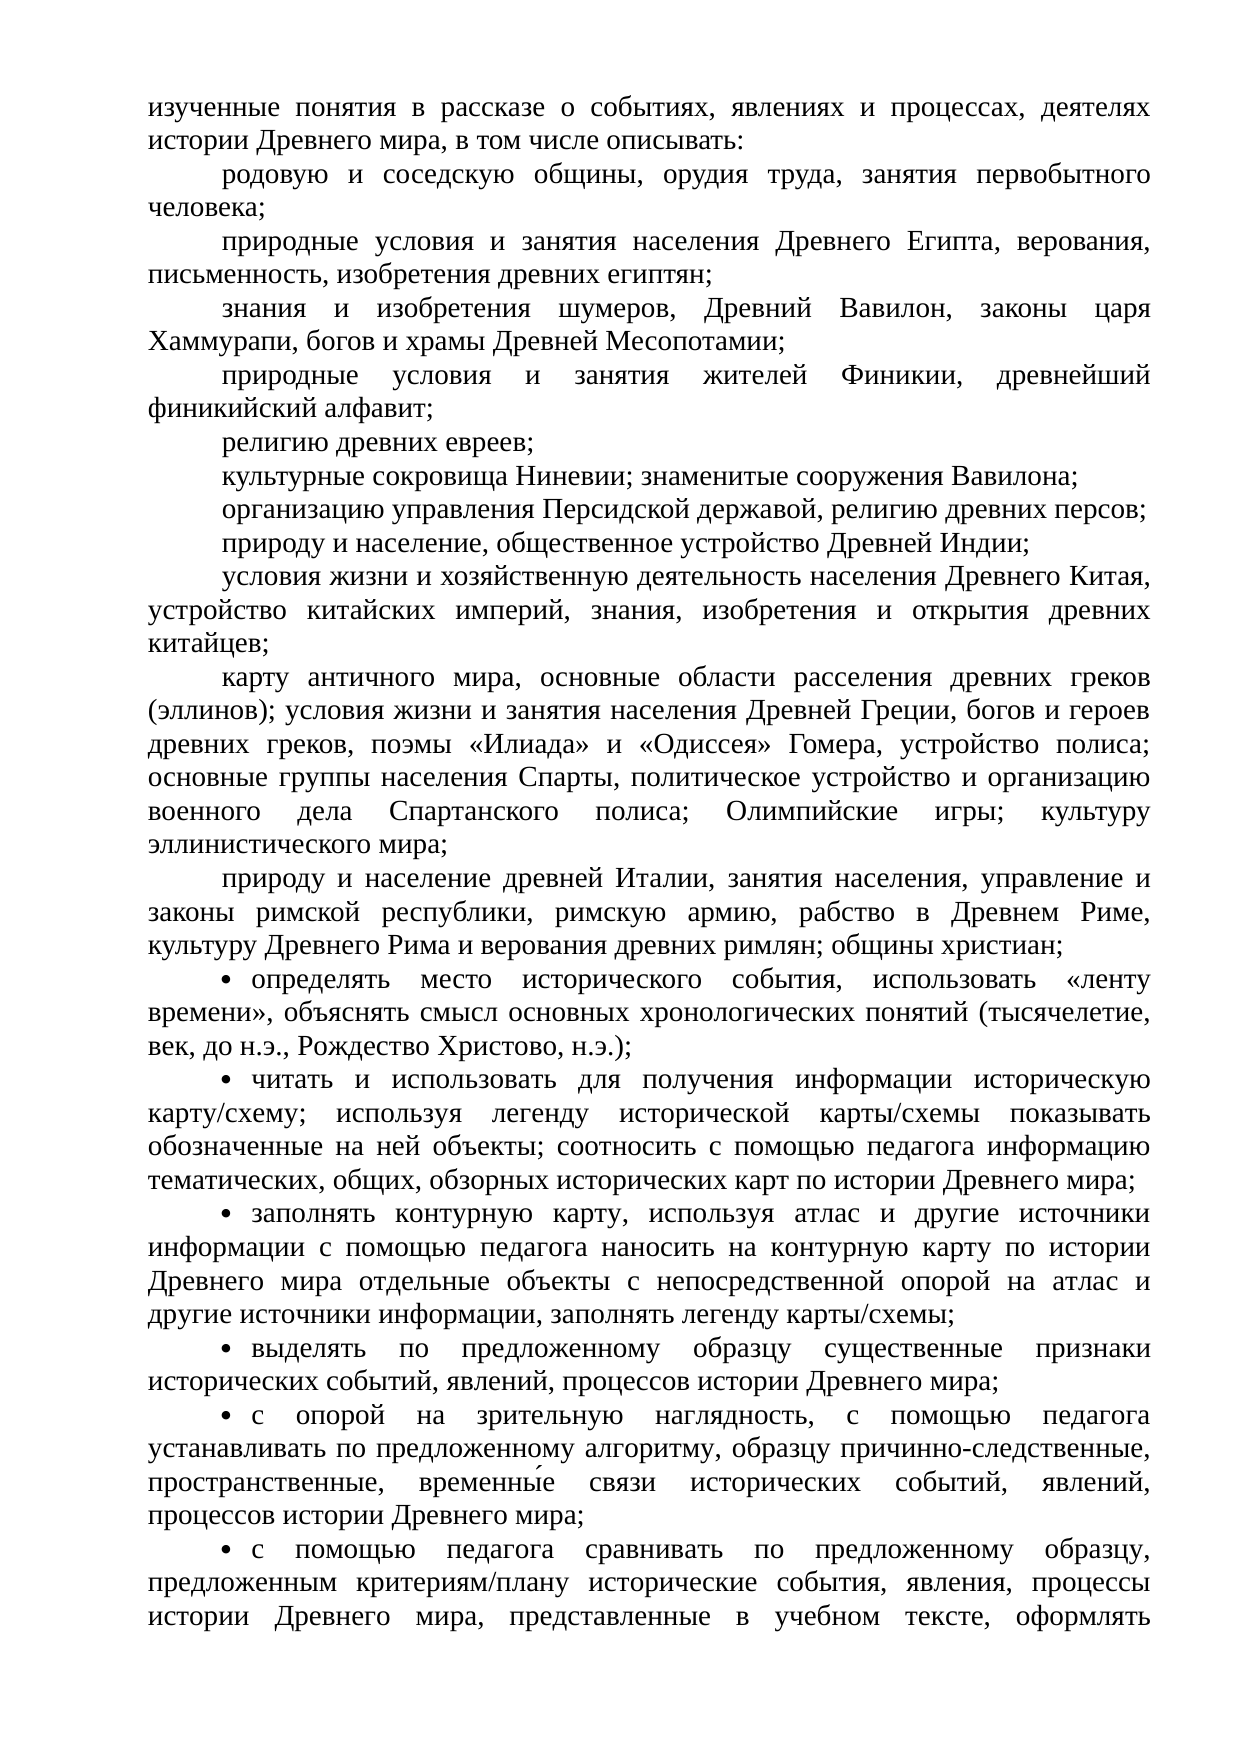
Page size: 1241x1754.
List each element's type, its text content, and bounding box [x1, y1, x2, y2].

text природные условия и занятия жителей Финикии, древнейший финикийский алфавит; [148, 357, 1152, 424]
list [148, 89, 1152, 156]
text культурные сокровища Ниневии; знаменитые сооружения Вавилона; [148, 458, 1152, 491]
text организацию управления Персидской державой, религию древних персов; [148, 491, 1152, 525]
list читать и использовать для получения информации историческую карту/схему; используя легенду исторической карты/схемы показывать обозначенные на ней объекты; соотносить с помощью педагога информацию тематических, общих, обзорных исторических карт по истории Древнего мира; [148, 1061, 1152, 1196]
text религию древних евреев; [148, 424, 1152, 458]
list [148, 1531, 1152, 1632]
text природные условия и занятия населения Древнего Египта, верования, письменность, изобретения древних египтян; [148, 223, 1152, 290]
text карту античного мира, основные области расселения древних греков (эллинов); условия жизни и занятия населения Древней Греции, богов и героев древних греков, поэмы «Илиада» и «Одиссея» Гомера, устройство полиса; основные группы населения Спарты, политическое устройство и организацию военного дела Спартанского полиса; Олимпийские игры; культуру эллинистического мира; [148, 659, 1152, 860]
list заполнять контурную карту, используя атлас и другие источники информации с помощью педагога наносить на контурную карту по истории Древнего мира отдельные объекты с непосредственной опорой на атлас и другие источники информации, заполнять легенду карты/схемы; [148, 1196, 1152, 1330]
text условия жизни и хозяйственную деятельность населения Древнего Китая, устройство китайских империй, знания, изобретения и открытия древних китайцев; [148, 558, 1152, 659]
list выделять по предложенному образцу существенные признаки исторических событий, явлений, процессов истории Древнего мира; [148, 1330, 1152, 1397]
list определять место исторического события, использовать «ленту времени», объяснять смысл основных хронологических понятий (тысячелетие, век, до н.э., Рождество Христово, н.э.); [148, 961, 1152, 1061]
list с опорой на зрительную наглядность, с помощью педагога устанавливать по предложенному алгоритму, образцу причинно-следственные, пространственные, временны́е связи исторических событий, явлений, процессов истории Древнего мира; [148, 1397, 1152, 1531]
text знания и изобретения шумеров, Древний Вавилон, законы царя Хаммурапи, богов и храмы Древней Месопотамии; [148, 290, 1152, 357]
text природу и население, общественное устройство Древней Индии; [148, 525, 1152, 558]
text родовую и соседскую общины, орудия труда, занятия первобытного человека; [148, 156, 1152, 223]
text природу и население древней Италии, занятия населения, управление и законы римской республики, римскую армию, рабство в Древнем Риме, культуру Древнего Рима и верования древних римлян; общины христиан; [148, 860, 1152, 961]
